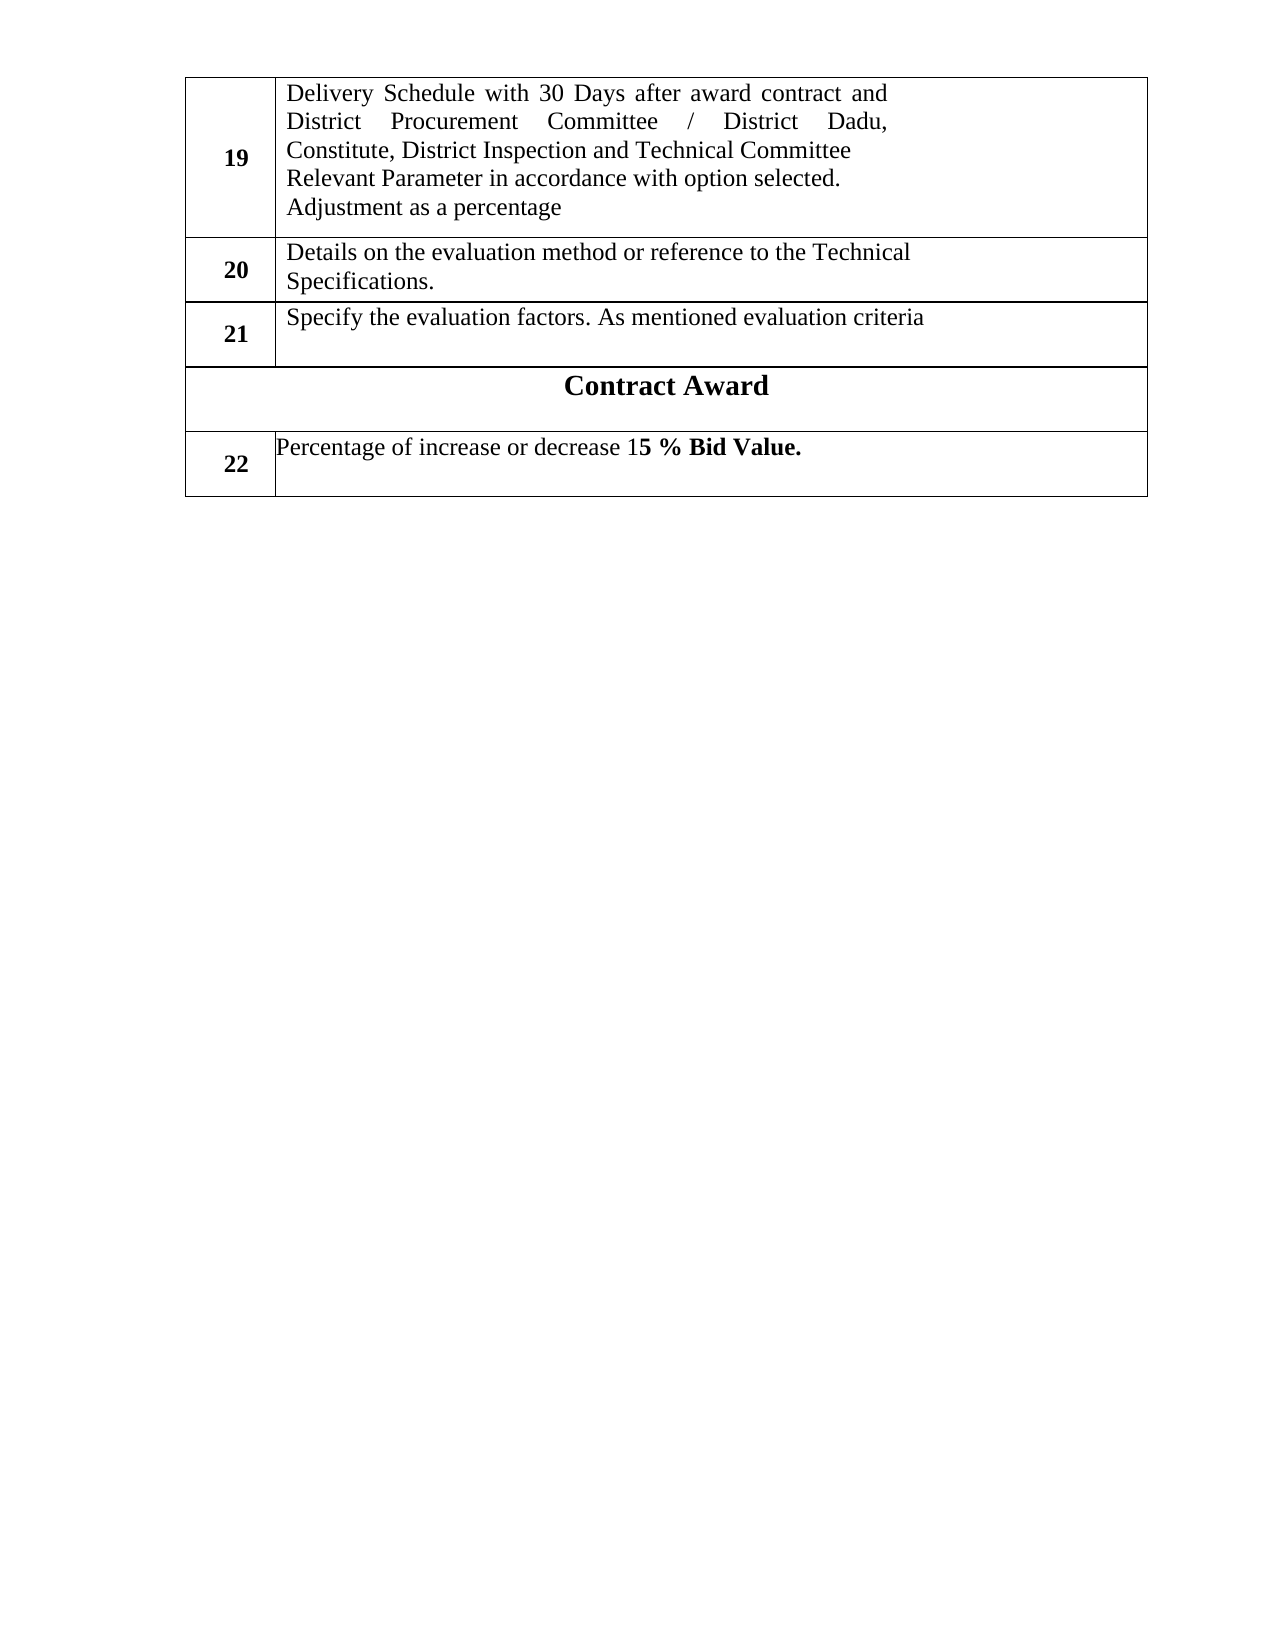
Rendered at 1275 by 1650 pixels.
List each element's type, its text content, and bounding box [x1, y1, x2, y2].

table_cell 22 [186, 432, 275, 496]
table_cell Delivery Schedule with 30 Days after award contract and District Procurement Committee / District Dadu, Constitute, District Inspection and Technical Committee Relevant Parameter in accordance with option selected. Adjustment as a percentage [276, 78, 1147, 237]
table_cell Details on the evaluation method or reference to the Technical Specifications. [276, 238, 1147, 301]
table_cell Specify the evaluation factors. As mentioned evaluation criteria [276, 303, 1147, 366]
table_cell Contract Award [186, 368, 1147, 431]
table_cell 20 [186, 238, 275, 301]
table_cell 19 [186, 78, 275, 237]
table_cell Percentage of increase or decrease 15 % Bid Value. [276, 432, 1147, 496]
table_cell 21 [186, 303, 275, 366]
